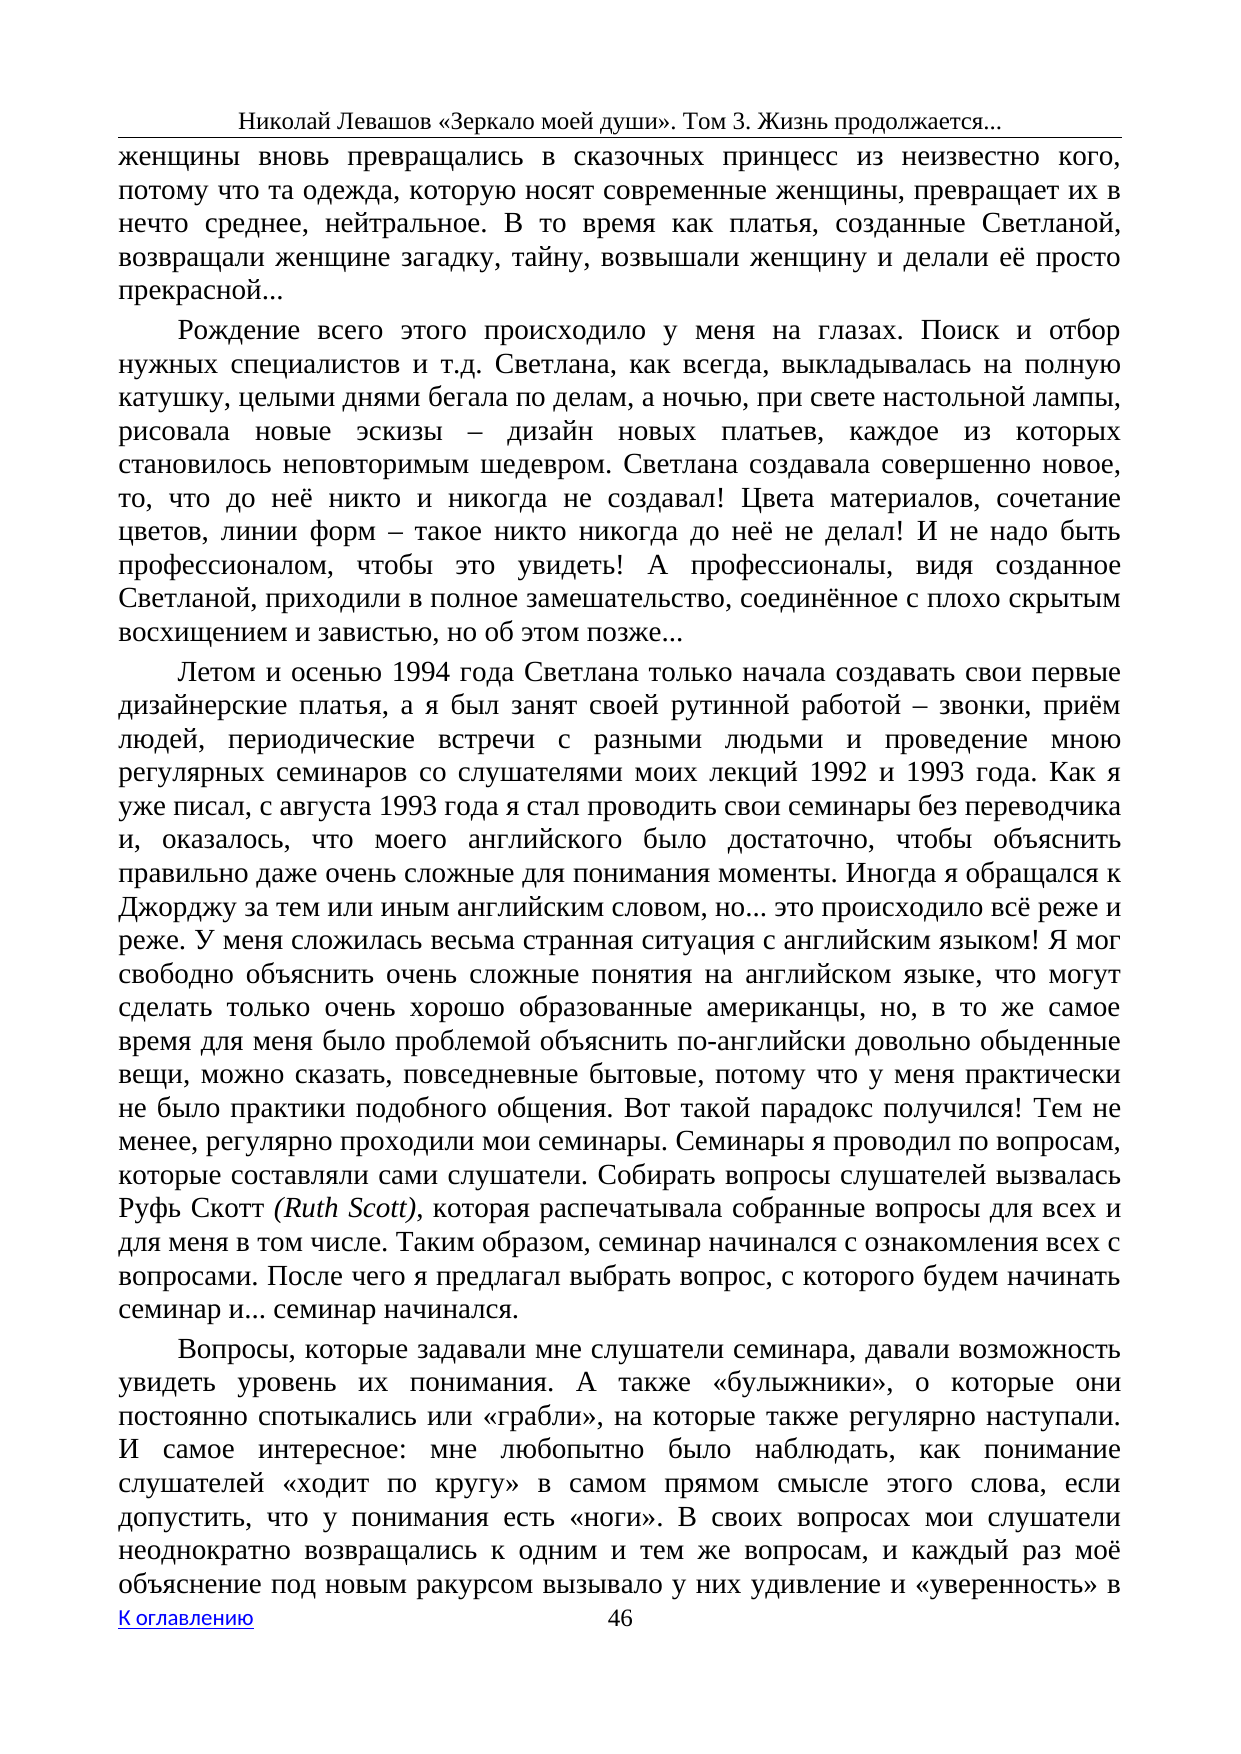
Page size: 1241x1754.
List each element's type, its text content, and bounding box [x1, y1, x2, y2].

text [118, 138, 1122, 306]
text Рождение всего этого происходило у меня на глазах. Поиск и отбор нужных специалистов и т.д. Светлана, как всегда, выкладывалась на полную катушку, целыми днями бегала по делам, а ночью, при свете настольной лампы, рисовала новые эскизы – дизайн новых платьев, каждое из которых становилось неповторимым шедевром. Светлана создавала совершенно новое, то, что до неё никто и никогда не создавал! Цвета материалов, сочетание цветов, линии форм – такое никто никогда до неё не делал! И не надо быть профессионалом, чтобы это увидеть! А профессионалы, видя созданное Светланой, приходили в полное замешательство, соединённое с плохо скрытым восхищением и завистью, но об этом позже... [118, 312, 1122, 648]
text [118, 1331, 1122, 1599]
text Летом и осенью 1994 года Светлана только начала создавать свои первые дизайнерские платья, а я был занят своей рутинной работой – звонки, приём людей, периодические встречи с разными людьми и проведение мною регулярных семинаров со слушателями моих лекций 1992 и 1993 года. Как я уже писал, с августа 1993 года я стал проводить свои семинары без переводчика и, оказалось, что моего английского было достаточно, чтобы объяснить правильно даже очень сложные для понимания моменты. Иногда я обращался к Джорджу за тем или иным английским словом, но... это происходило всё реже и реже. У меня сложилась весьма странная ситуация с английским языком! Я мог свободно объяснить очень сложные понятия на английском языке, что могут сделать только очень хорошо образованные американцы, но, в то же самое время для меня было проблемой объяснить по-английски довольно обыденные вещи, можно сказать, повседневные бытовые, потому что у меня практически не было практики подобного общения. Вот такой парадокс получился! Тем не менее, регулярно проходили мои семинары. Семинары я проводил по вопросам, которые составляли сами слушатели. Собирать вопросы слушателей вызвалась Руфь Скотт (Ruth Scott), которая распечатывала собранные вопросы для всех и для меня в том числе. Таким образом, семинар начинался с ознакомления всех с вопросами. После чего я предлагал выбрать вопрос, с которого будем начинать семинар и... семинар начинался. [118, 654, 1122, 1325]
